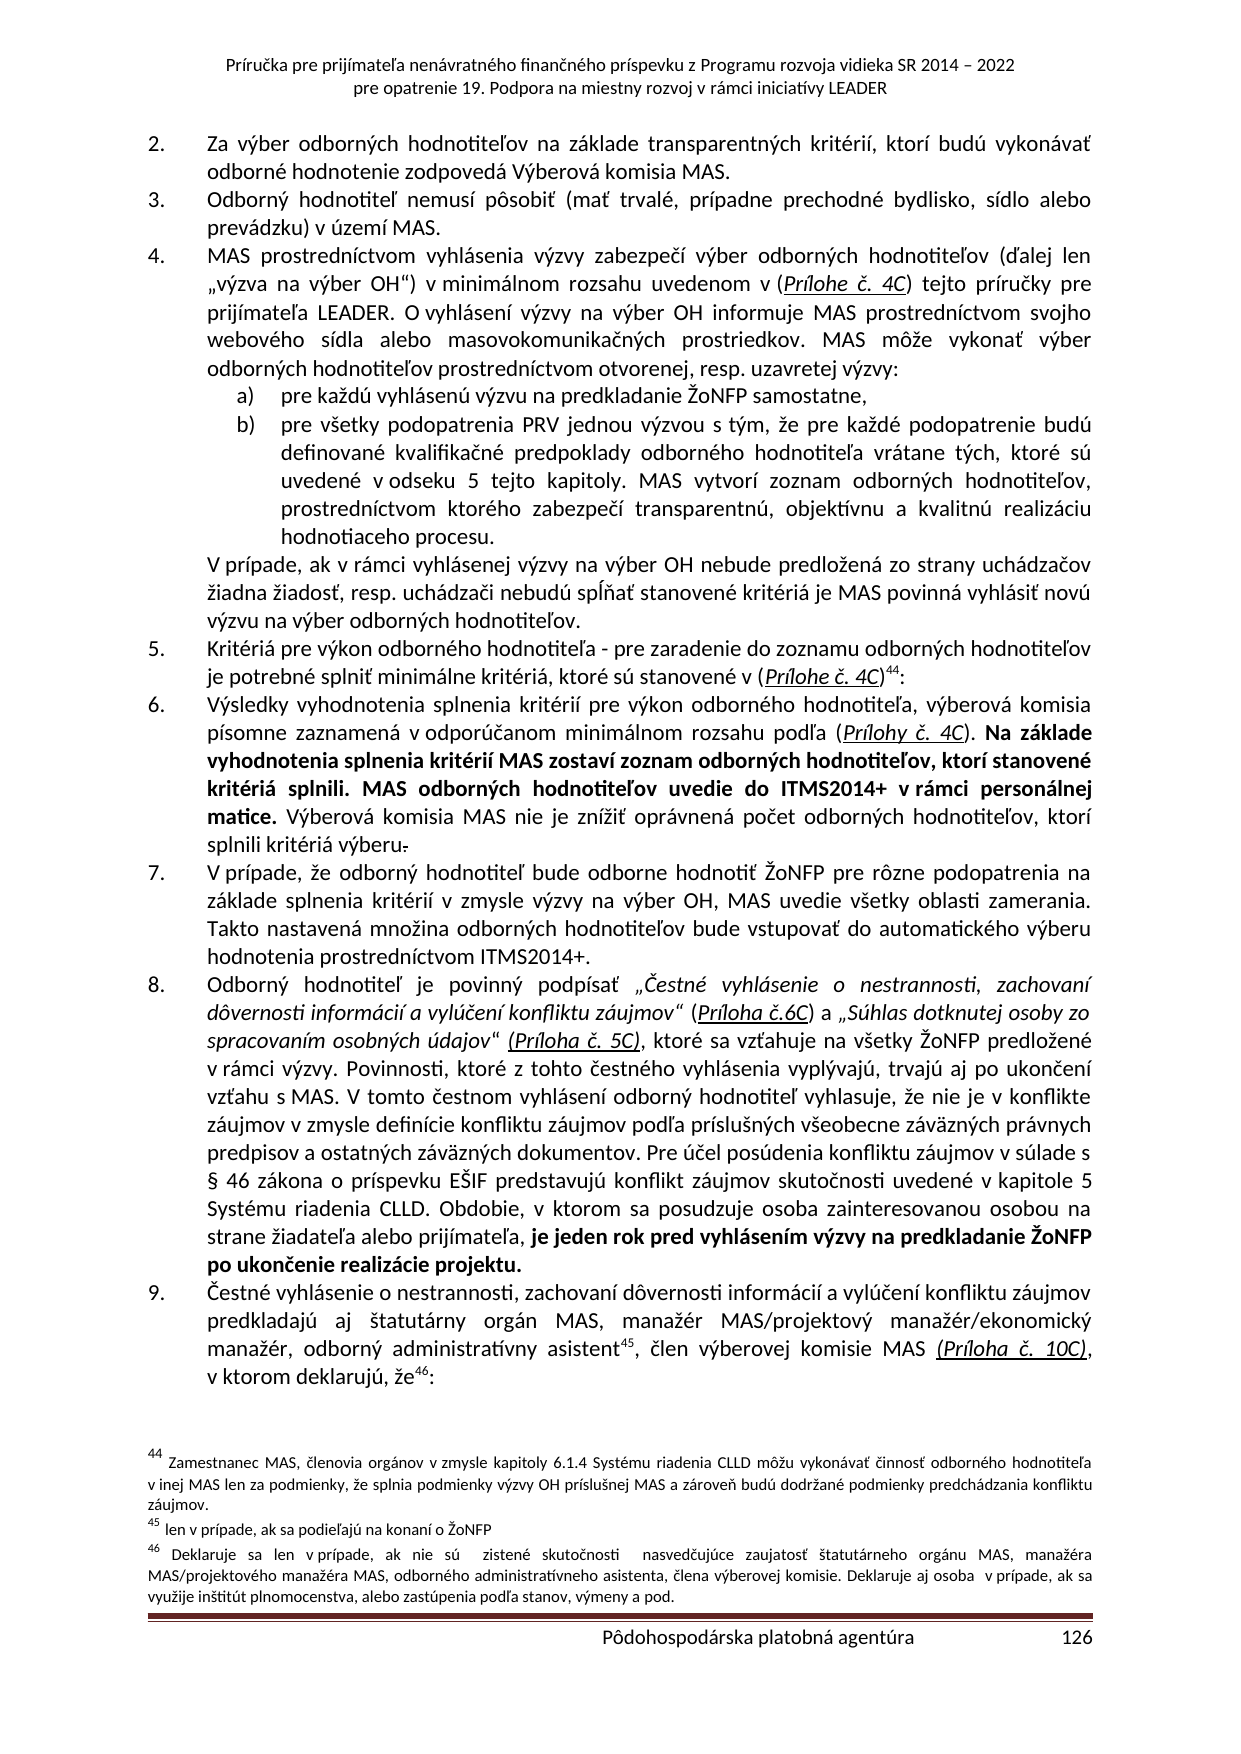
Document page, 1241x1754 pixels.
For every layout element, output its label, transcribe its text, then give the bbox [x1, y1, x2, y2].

list Výsledky vyhodnotenia splnenia kritérií pre výkon odborného hodnotiteľa, výberová komisia písomne zaznamená v odporúčanom minimálnom rozsahu podľa (Prílohy č. 4C). Na základe vyhodnotenia splnenia kritérií MAS zostaví zoznam odborných hodnotiteľov, ktorí stanovené kritériá splnili. MAS odborných hodnotiteľov uvedie do ITMS2014+ v rámci personálnej matice. Výberová komisia MAS nie je znížiť oprávnená počet odborných hodnotiteľov, ktorí splnili kritériá výberu. [148, 690, 1093, 858]
list pre každú vyhlásenú výzvu na predkladanie ŽoNFP samostatne, [236, 382, 1093, 410]
list MAS prostredníctvom vyhlásenia výzvy zabezpečí výber odborných hodnotiteľov (ďalej len „výzva na výber OH“) v minimálnom rozsahu uvedenom v (Prílohe č. 4C) tejto príručky pre prijímateľa LEADER. O vyhlásení výzvy na výber OH informuje MAS prostredníctvom svojho webového sídla alebo masovokomunikačných prostriedkov. MAS môže vykonať výber odborných hodnotiteľov prostredníctvom otvorenej, resp. uzavretej výzvy: [148, 242, 1093, 382]
list Za výber odborných hodnotiteľov na základe transparentných kritérií, ktorí budú vykonávať odborné hodnotenie zodpovedá Výberová komisia MAS. [148, 129, 1093, 186]
list V prípade, že odborný hodnotiteľ bude odborne hodnotiť ŽoNFP pre rôzne podopatrenia na základe splnenia kritérií v zmysle výzvy na výber OH, MAS uvedie všetky oblasti zamerania. Takto nastavená množina odborných hodnotiteľov bude vstupovať do automatického výberu hodnotenia prostredníctvom ITMS2014+. [148, 858, 1093, 970]
text V prípade, ak v rámci vyhlásenej výzvy na výber OH nebude predložená zo strany uchádzačov žiadna žiadosť, resp. uchádzači nebudú spĺňať stanovené kritériá je MAS povinná vyhlásiť novú výzvu na výber odborných hodnotiteľov. [207, 550, 1093, 634]
list Odborný hodnotiteľ je povinný podpísať „Čestné vyhlásenie o nestrannosti, zachovaní dôvernosti informácií a vylúčení konfliktu záujmov“ (Príloha č.6C) a „Súhlas dotknutej osoby zo spracovaním osobných údajov“ (Príloha č. 5C), ktoré sa vzťahuje na všetky ŽoNFP predložené v rámci výzvy. Povinnosti, ktoré z tohto čestného vyhlásenia vyplývajú, trvajú aj po ukončení vzťahu s MAS. V tomto čestnom vyhlásení odborný hodnotiteľ vyhlasuje, že nie je v konflikte záujmov v zmysle definície konfliktu záujmov podľa príslušných všeobecne záväzných právnych predpisov a ostatných záväzných dokumentov. Pre účel posúdenia konfliktu záujmov v súlade s § 46 zákona o príspevku EŠIF predstavujú konflikt záujmov skutočnosti uvedené v kapitole 5 Systému riadenia CLLD. Obdobie, v ktorom sa posudzuje osoba zainteresovanou osobou na strane žiadateľa alebo prijímateľa, je jeden rok pred vyhlásením výzvy na predkladanie ŽoNFP po ukončenie realizácie projektu. [148, 970, 1093, 1278]
list Čestné vyhlásenie o nestrannosti, zachovaní dôvernosti informácií a vylúčení konfliktu záujmov predkladajú aj štatutárny orgán MAS, manažér MAS/projektový manažér/ekonomický manažér, odborný administratívny asistent, člen výberovej komisie MAS (Príloha č. 10C), v ktorom deklarujú, že: [148, 1278, 1093, 1390]
list Kritériá pre výkon odborného hodnotiteľa - pre zaradenie do zoznamu odborných hodnotiteľov je potrebné splniť minimálne kritériá, ktoré sú stanovené v (Prílohe č. 4C): [148, 634, 1093, 690]
list Odborný hodnotiteľ nemusí pôsobiť (mať trvalé, prípadne prechodné bydlisko, sídlo alebo prevádzku) v území MAS. [148, 186, 1093, 242]
list pre všetky podopatrenia PRV jednou výzvou s tým, že pre každé podopatrenie budú definované kvalifikačné predpoklady odborného hodnotiteľa vrátane tých, ktoré sú uvedené v odseku 5 tejto kapitoly. MAS vytvorí zoznam odborných hodnotiteľov, prostredníctvom ktorého zabezpečí transparentnú, objektívnu a kvalitnú realizáciu hodnotiaceho procesu. [236, 410, 1093, 550]
